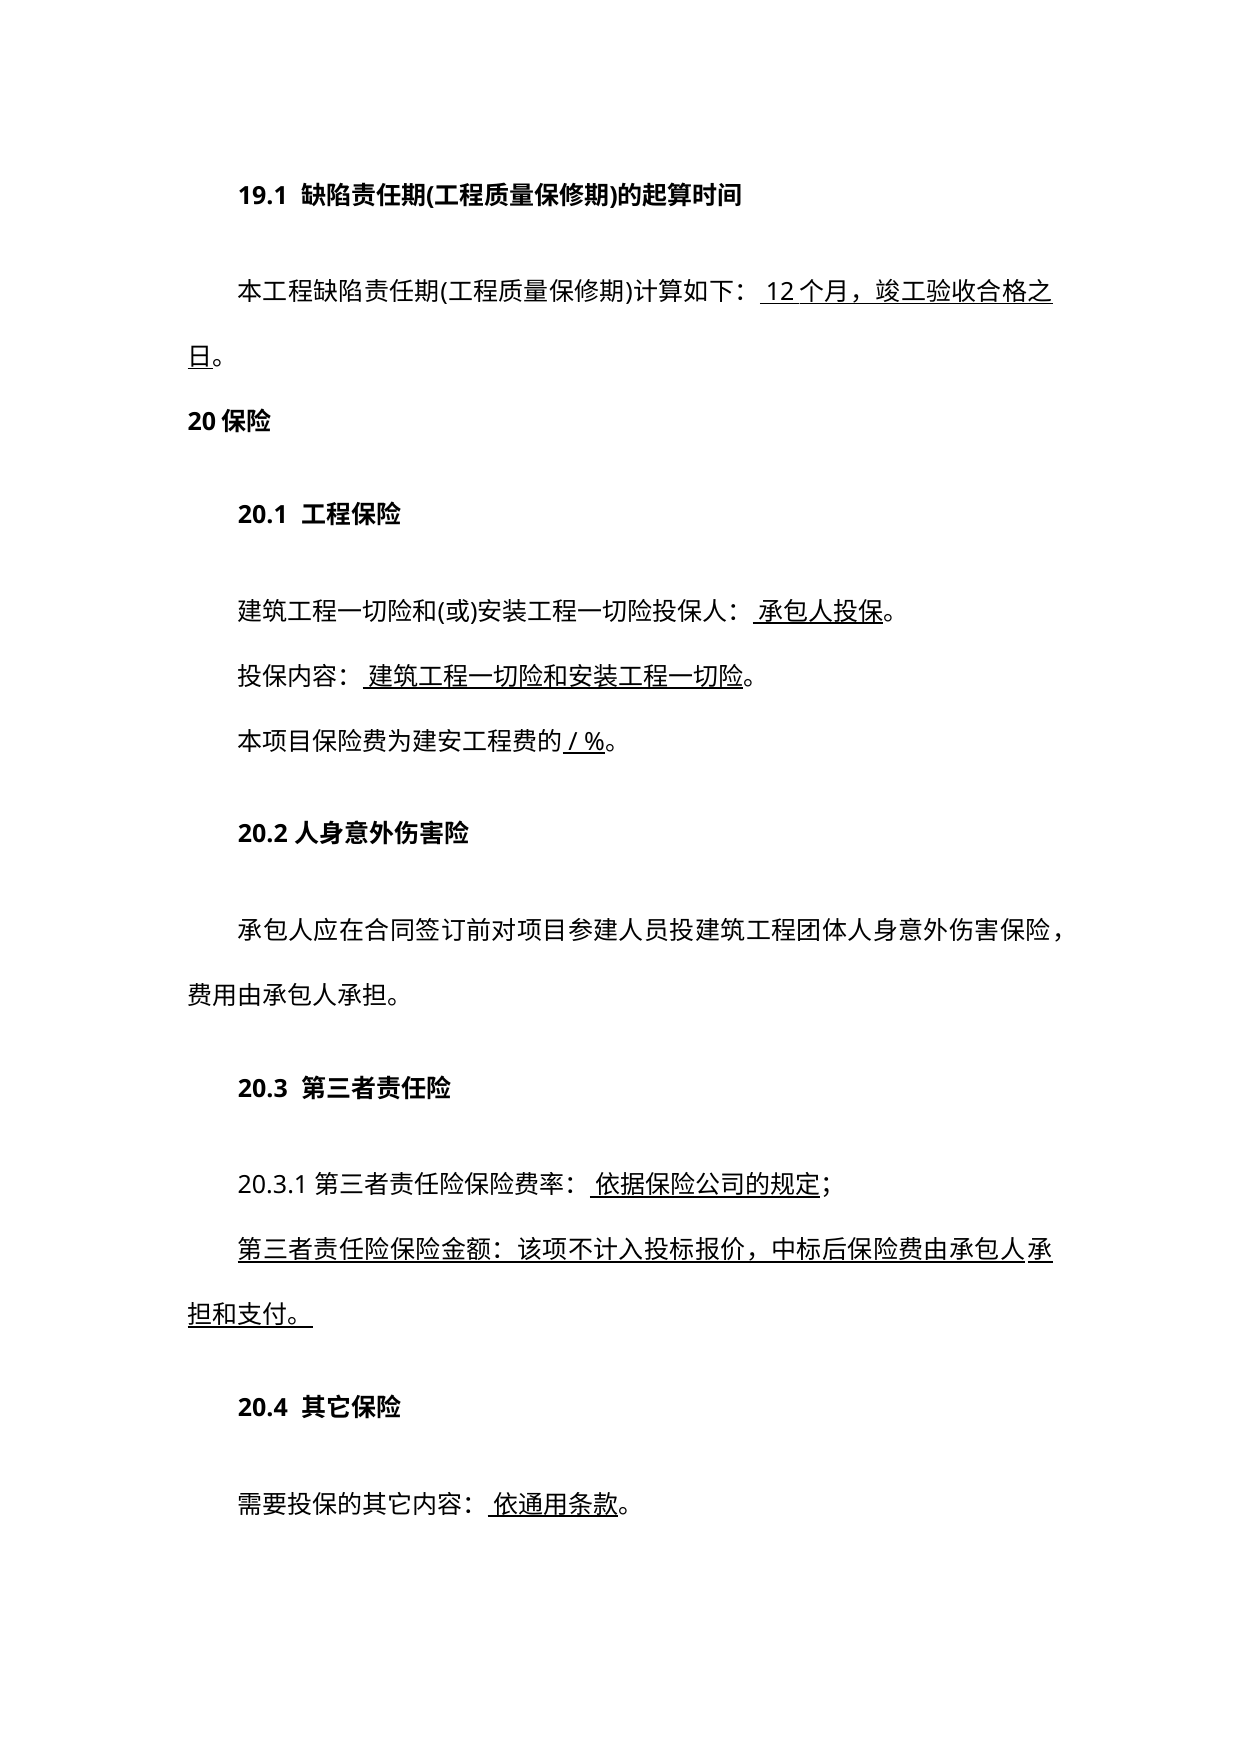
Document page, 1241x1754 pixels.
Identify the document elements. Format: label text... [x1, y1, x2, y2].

subtitle 20.1 工程保险 [187, 481, 1053, 546]
text 本工程缺陷责任期(工程质量保修期)计算如下： 12个月，竣工验收合格之日。 [187, 257, 1053, 387]
text 需要投保的其它内容： 依通用条款。 [187, 1470, 1053, 1535]
subtitle 20.2 人身意外伤害险 [187, 801, 1053, 866]
subtitle 20.4 其它保险 [187, 1374, 1053, 1439]
subtitle 19.1 缺陷责任期(工程质量保修期)的起算时间 [187, 162, 1053, 227]
text 本项目保险费为建安工程费的 / %。 [187, 707, 1053, 772]
subtitle 20.3 第三者责任险 [187, 1055, 1053, 1120]
text 投保内容： 建筑工程一切险和安装工程一切险。 [187, 642, 1053, 707]
text 20.3.1 第三者责任险保险费率： 依据保险公司的规定； [187, 1150, 1053, 1215]
text 承包人应在合同签订前对项目参建人员投建筑工程团体人身意外伤害保险，费用由承包人承担。 [187, 896, 1053, 1026]
text 20保险 [187, 387, 1053, 452]
text 第三者责任险保险金额：该项不计入投标报价，中标后保险费由承包人承担和支付。 [187, 1215, 1053, 1345]
text 建筑工程一切险和(或)安装工程一切险投保人： 承包人投保。 [187, 577, 1053, 642]
